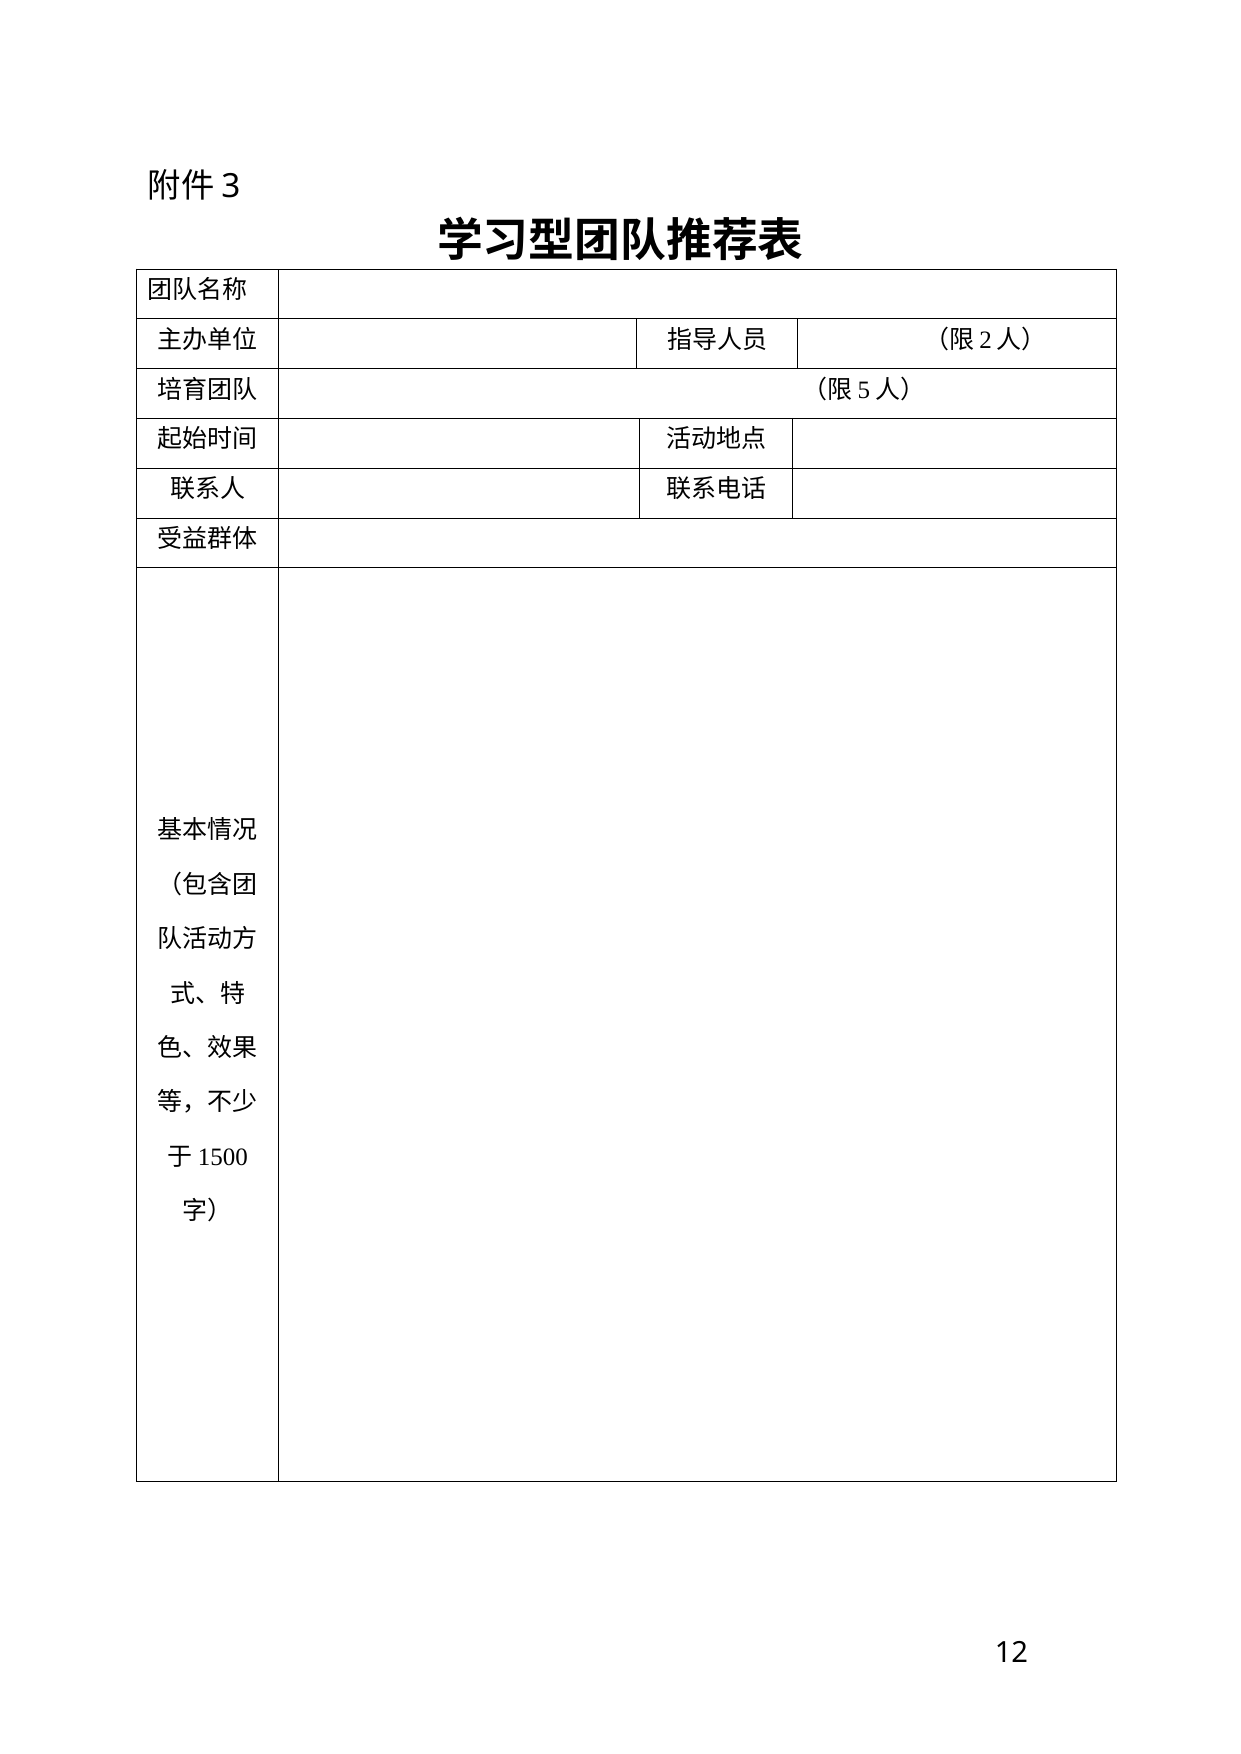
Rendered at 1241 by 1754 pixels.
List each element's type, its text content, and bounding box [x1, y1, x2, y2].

table_cell 主办单位 [137, 319, 278, 368]
table_cell 指导人员 [637, 319, 797, 368]
table_cell [279, 568, 1116, 1481]
table_cell [793, 469, 1116, 517]
table_cell [279, 319, 636, 368]
table_cell [279, 519, 1116, 567]
table_cell 基本情况（包含团队活动方式、特色、效果等，不少于1500字） [137, 568, 278, 1481]
table_cell 起始时间 [137, 419, 278, 468]
table_cell （限5人） [279, 369, 1116, 418]
table_cell （限2人） [798, 319, 1116, 368]
table_cell 活动地点 [640, 419, 792, 468]
table_cell [279, 419, 639, 468]
table_header 团队名称 [137, 270, 278, 318]
table_cell 联系电话 [640, 469, 792, 517]
table_cell 受益群体 [137, 519, 278, 567]
text 学习型团队推荐表 [148, 210, 1092, 268]
table_header [279, 270, 1116, 318]
table_cell 培育团队 [137, 369, 278, 418]
table_cell 联系人 [137, 469, 278, 517]
text 附件3 [148, 148, 1092, 210]
table_cell [279, 469, 639, 517]
table_cell [793, 419, 1116, 468]
